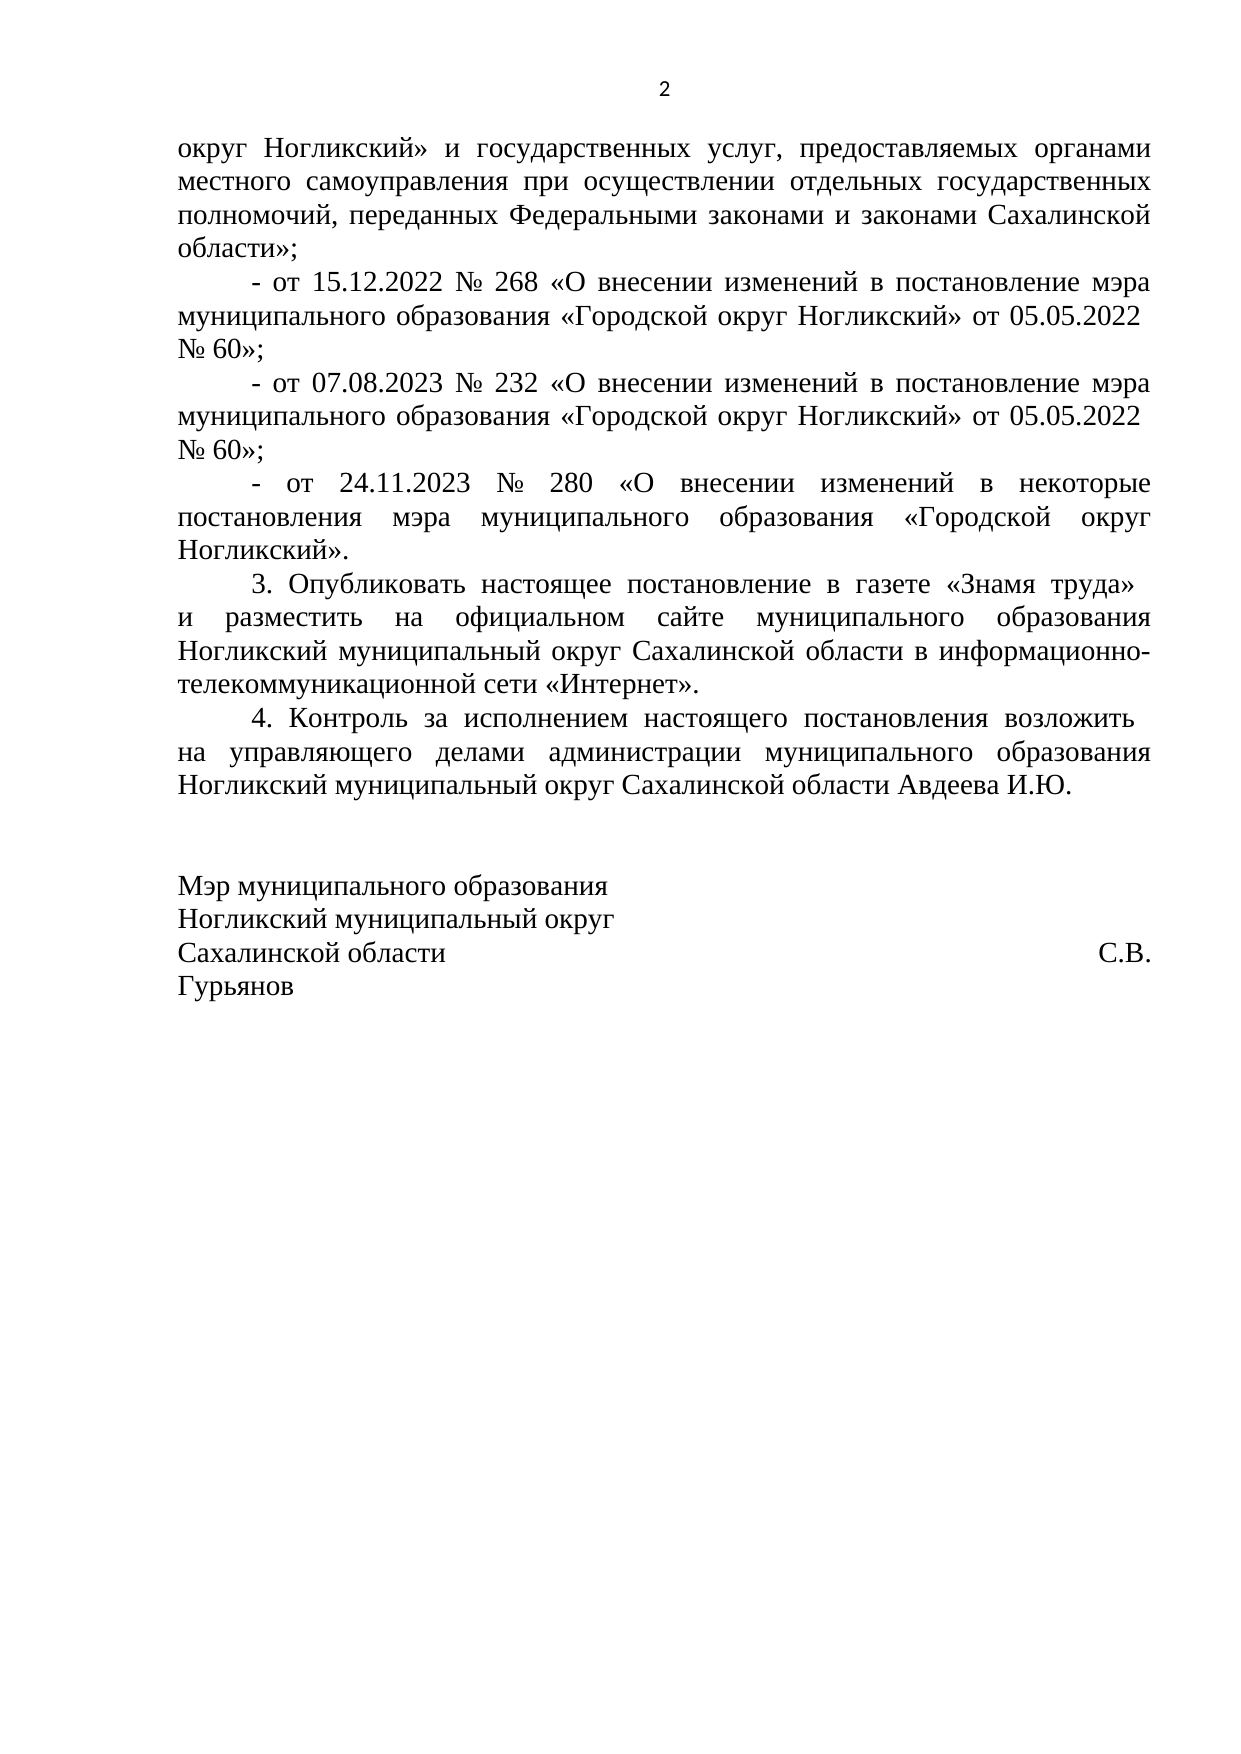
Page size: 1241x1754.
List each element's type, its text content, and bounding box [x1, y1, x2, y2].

text 3. Опубликовать настоящее постановление в газете «Знамя труда» и разместить на официальном сайте муниципального образования Ногликский муниципальный округ Сахалинской области в информационно-телекоммуникационной сети «Интернет». [177, 566, 1152, 700]
text - от 15.12.2022 № 268 «О внесении изменений в постановление мэра муниципального образования «Городской округ Ногликский» от 05.05.2022 № 60»; [177, 264, 1152, 365]
text Мэр муниципального образования [177, 868, 1152, 901]
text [177, 130, 1152, 264]
text Ногликский муниципальный округ [177, 901, 1152, 935]
text 4. Контроль за исполнением настоящего постановления возложить на управляющего делами администрации муниципального образования Ногликский муниципальный округ Сахалинской области Авдеева И.Ю. [177, 700, 1152, 801]
text Сахалинской области С.В. Гурьянов [177, 935, 1152, 1002]
text - от 07.08.2023 № 232 «О внесении изменений в постановление мэра муниципального образования «Городской округ Ногликский» от 05.05.2022 № 60»; [177, 365, 1152, 465]
text - от 24.11.2023 № 280 «О внесении изменений в некоторые постановления мэра муниципального образования «Городской округ Ногликский». [177, 465, 1152, 566]
